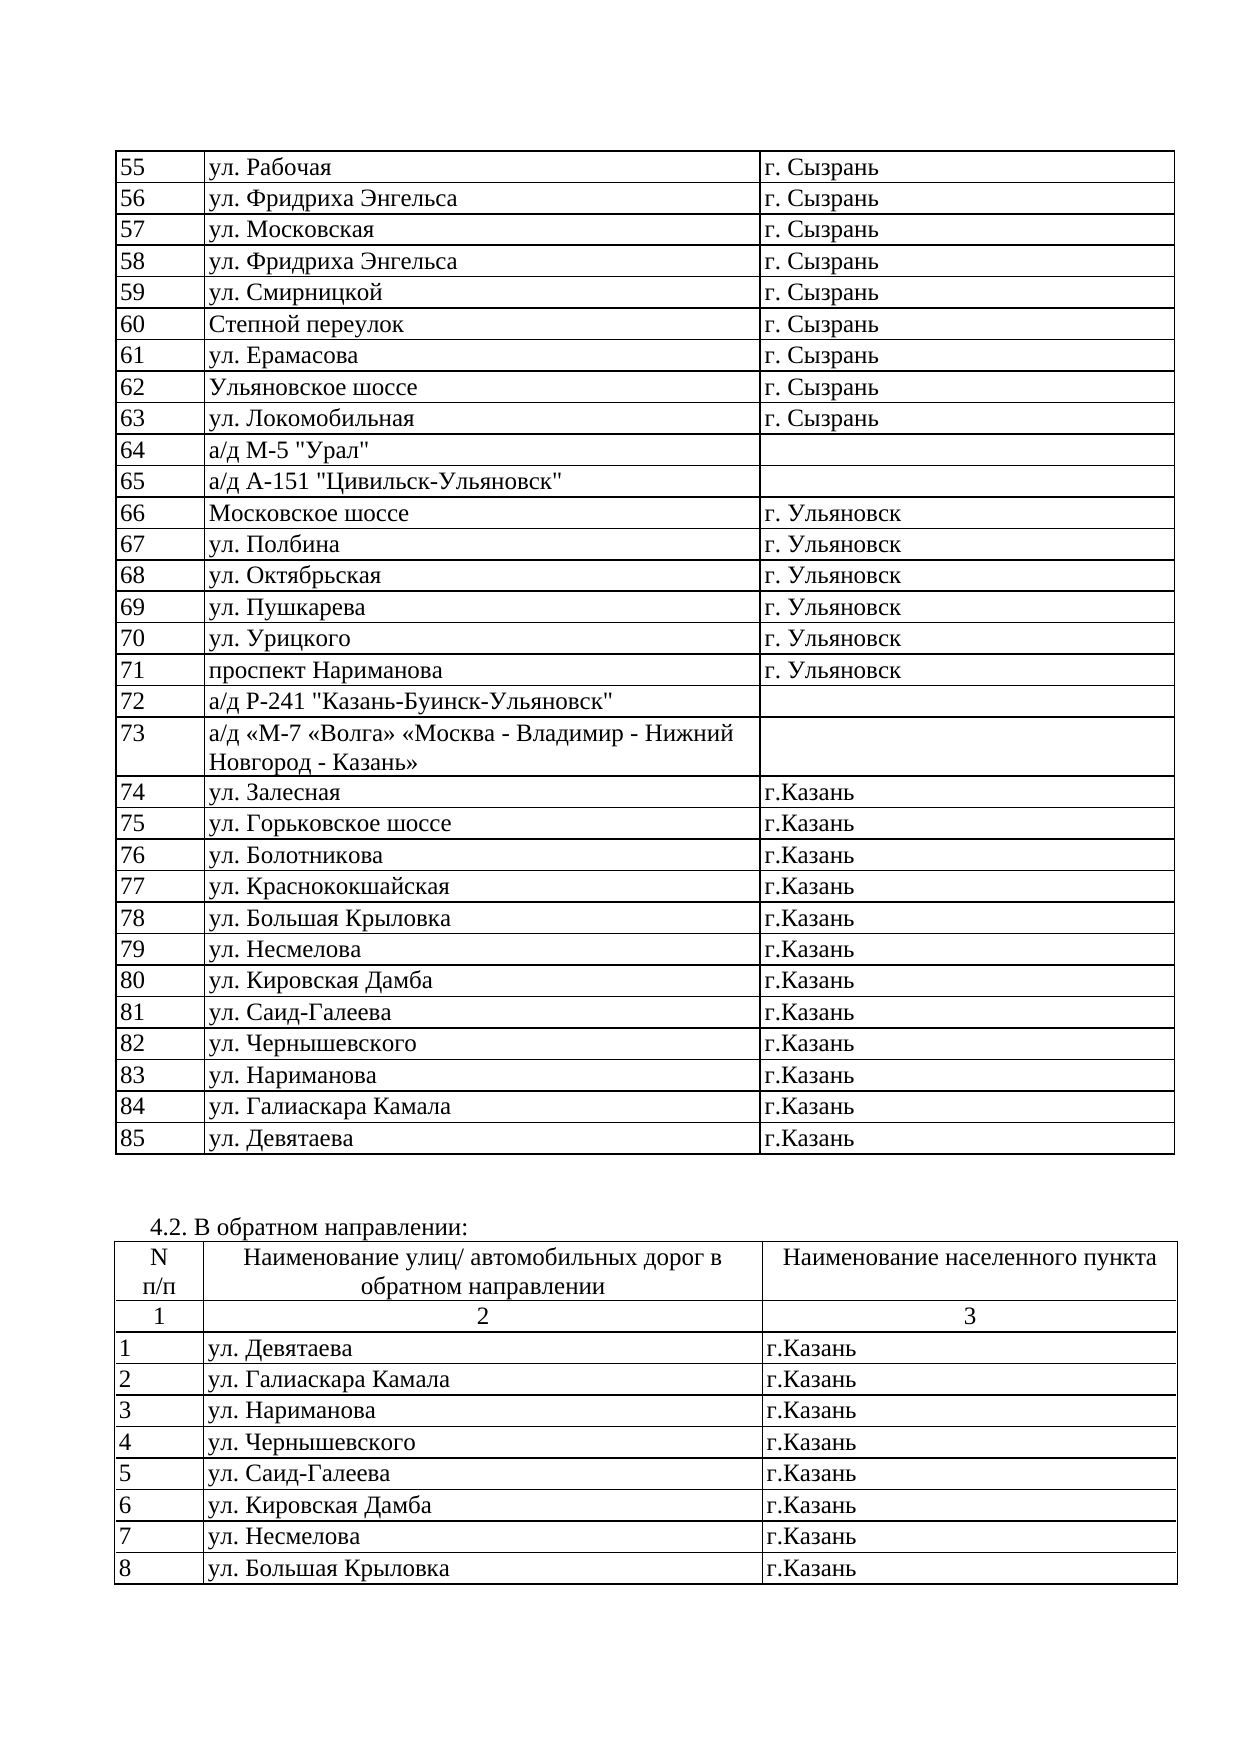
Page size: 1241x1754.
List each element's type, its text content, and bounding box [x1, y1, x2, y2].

table_cell ул. Краснококшайская [205, 871, 759, 901]
table_cell 8 [115, 1553, 203, 1583]
table_cell г.Казань [761, 1029, 1174, 1058]
table_cell г.Казань [761, 966, 1174, 996]
table_cell а/д «М-7 «Волга» «Москва - Владимир - Нижний Новгород - Казань» [205, 718, 759, 775]
text 4.2. В обратном направлении: [150, 1212, 1090, 1241]
table_cell ул. Галиаскара Камала [205, 1092, 759, 1121]
table_cell г.Казань [763, 1520, 1177, 1551]
table_cell г.Казань [763, 1489, 1177, 1520]
table_cell 79 [117, 934, 204, 964]
table_cell ул. Несмелова [204, 1522, 762, 1551]
table_cell 3 [115, 1395, 203, 1426]
table_cell 57 [117, 215, 204, 244]
table_cell 76 [117, 840, 204, 870]
table_cell ул. Нариманова [204, 1396, 762, 1426]
table_cell г.Казань [761, 1060, 1174, 1090]
table_cell 67 [117, 529, 204, 559]
table_cell а/д Р-241 "Казань-Буинск-Ульяновск" [205, 686, 759, 716]
table_cell 74 [117, 777, 204, 807]
table_cell 78 [117, 903, 204, 933]
table_cell ул. Большая Крыловка [204, 1553, 762, 1583]
table_cell 85 [117, 1123, 204, 1153]
table_cell ул. Смирницкой [205, 277, 759, 307]
table_cell ул. Ерамасова [205, 340, 759, 370]
table_cell а/д М-5 "Урал" [205, 435, 759, 464]
table_cell г.Казань [761, 808, 1174, 838]
table_cell ул. Локомобильная [205, 403, 759, 433]
table_cell 72 [117, 686, 204, 716]
table_cell 2 [115, 1364, 203, 1394]
table_header Наименование улиц/ автомобильных дорог в обратном направлении [204, 1242, 762, 1300]
table_cell г. Сызрань [761, 183, 1174, 213]
table_cell 1 [115, 1332, 203, 1363]
table_cell 1 [115, 1301, 203, 1331]
table_cell [761, 718, 1174, 775]
table_cell а/д А-151 "Цивильск-Ульяновск" [205, 466, 759, 496]
table_header N п/п [115, 1242, 203, 1300]
table_cell г.Казань [763, 1331, 1177, 1363]
table_cell г. Сызрань [761, 340, 1174, 370]
table_header Наименование населенного пункта [763, 1242, 1177, 1300]
table_cell 75 [117, 808, 204, 838]
table_cell 3 [763, 1300, 1177, 1331]
table_cell ул. Горьковское шоссе [205, 808, 759, 838]
table_cell ул. Пушкарева [205, 592, 759, 622]
table_cell [761, 466, 1174, 496]
table_cell ул. Залесная [205, 777, 759, 807]
table_cell г. Ульяновск [761, 623, 1174, 653]
table_cell г.Казань [761, 934, 1174, 964]
table_cell ул. Октябрьская [205, 561, 759, 590]
table_cell 69 [117, 592, 204, 622]
table_cell Ульяновское шоссе [205, 372, 759, 402]
table_cell 81 [117, 997, 204, 1027]
table_cell г. Ульяновск [761, 592, 1174, 622]
table_cell ул. Урицкого [205, 623, 759, 653]
table_cell 62 [117, 372, 204, 402]
table_cell г.Казань [763, 1457, 1177, 1488]
table_cell 4 [115, 1427, 203, 1457]
table_cell ул. Чернышевского [205, 1029, 759, 1058]
table_cell г. Ульяновск [761, 655, 1174, 685]
table_cell г. Ульяновск [761, 529, 1174, 559]
table_cell ул. Нариманова [205, 1060, 759, 1090]
table_cell 65 [117, 466, 204, 496]
table_cell г. Сызрань [761, 309, 1174, 339]
table_cell ул. Кировская Дамба [204, 1490, 762, 1520]
table_cell г.Казань [763, 1426, 1177, 1457]
table_cell 59 [117, 277, 204, 307]
table_cell ул. Фридриха Энгельса [205, 246, 759, 276]
table_cell г. Ульяновск [761, 561, 1174, 590]
table_cell ул. Несмелова [205, 934, 759, 964]
table_cell г.Казань [761, 997, 1174, 1027]
table_cell ул. Полбина [205, 529, 759, 559]
table_cell 71 [117, 655, 204, 685]
table_cell г.Казань [763, 1551, 1177, 1583]
table_cell 6 [115, 1490, 203, 1520]
table_cell 60 [117, 309, 204, 339]
table_cell г.Казань [763, 1394, 1177, 1426]
table_cell 55 [117, 152, 204, 181]
table_cell г.Казань [761, 777, 1174, 807]
table_cell 66 [117, 498, 204, 527]
table_cell 73 [117, 718, 204, 775]
table_cell проспект Нариманова [205, 655, 759, 685]
table_cell г. Сызрань [761, 152, 1174, 181]
table_cell г.Казань [761, 1092, 1174, 1121]
table_cell Степной переулок [205, 309, 759, 339]
table_cell г.Казань [761, 840, 1174, 870]
table_cell 80 [117, 966, 204, 996]
table_cell ул. Фридриха Энгельса [205, 183, 759, 213]
table_cell [761, 686, 1174, 716]
table_cell 58 [117, 246, 204, 276]
table_cell 82 [117, 1029, 204, 1058]
table_cell 5 [115, 1458, 203, 1488]
table_cell г. Ульяновск [761, 498, 1174, 527]
table_cell ул. Галиаскара Камала [204, 1364, 762, 1394]
table_cell ул. Девятаева [204, 1333, 762, 1363]
table_cell ул. Саид-Галеева [204, 1459, 762, 1488]
table_cell ул. Московская [205, 215, 759, 244]
table_cell ул. Саид-Галеева [205, 997, 759, 1027]
table_cell 63 [117, 403, 204, 433]
table_cell г. Сызрань [761, 277, 1174, 307]
table_cell ул. Большая Крыловка [205, 903, 759, 933]
table_cell 83 [117, 1060, 204, 1090]
table_cell 70 [117, 623, 204, 653]
table_cell ул. Девятаева [205, 1123, 759, 1153]
table_cell 64 [117, 435, 204, 464]
table_cell ул. Рабочая [205, 152, 759, 181]
table_cell г. Сызрань [761, 246, 1174, 276]
table_cell г. Сызрань [761, 372, 1174, 402]
table_cell 2 [204, 1301, 762, 1331]
table_cell г.Казань [761, 871, 1174, 901]
table_cell 61 [117, 340, 204, 370]
table_cell г.Казань [761, 903, 1174, 933]
table_cell 84 [117, 1092, 204, 1121]
table_cell ул. Чернышевского [204, 1427, 762, 1457]
table_cell 77 [117, 871, 204, 901]
table_cell г. Сызрань [761, 403, 1174, 433]
table_cell г.Казань [761, 1123, 1174, 1153]
table_cell г. Сызрань [761, 215, 1174, 244]
table_cell 68 [117, 561, 204, 590]
table_cell г.Казань [763, 1363, 1177, 1394]
table_cell Московское шоссе [205, 498, 759, 527]
table_cell [761, 435, 1174, 464]
table_cell 7 [115, 1521, 203, 1551]
table_cell ул. Кировская Дамба [205, 966, 759, 996]
table_cell 56 [117, 183, 204, 213]
table_cell ул. Болотникова [205, 840, 759, 870]
